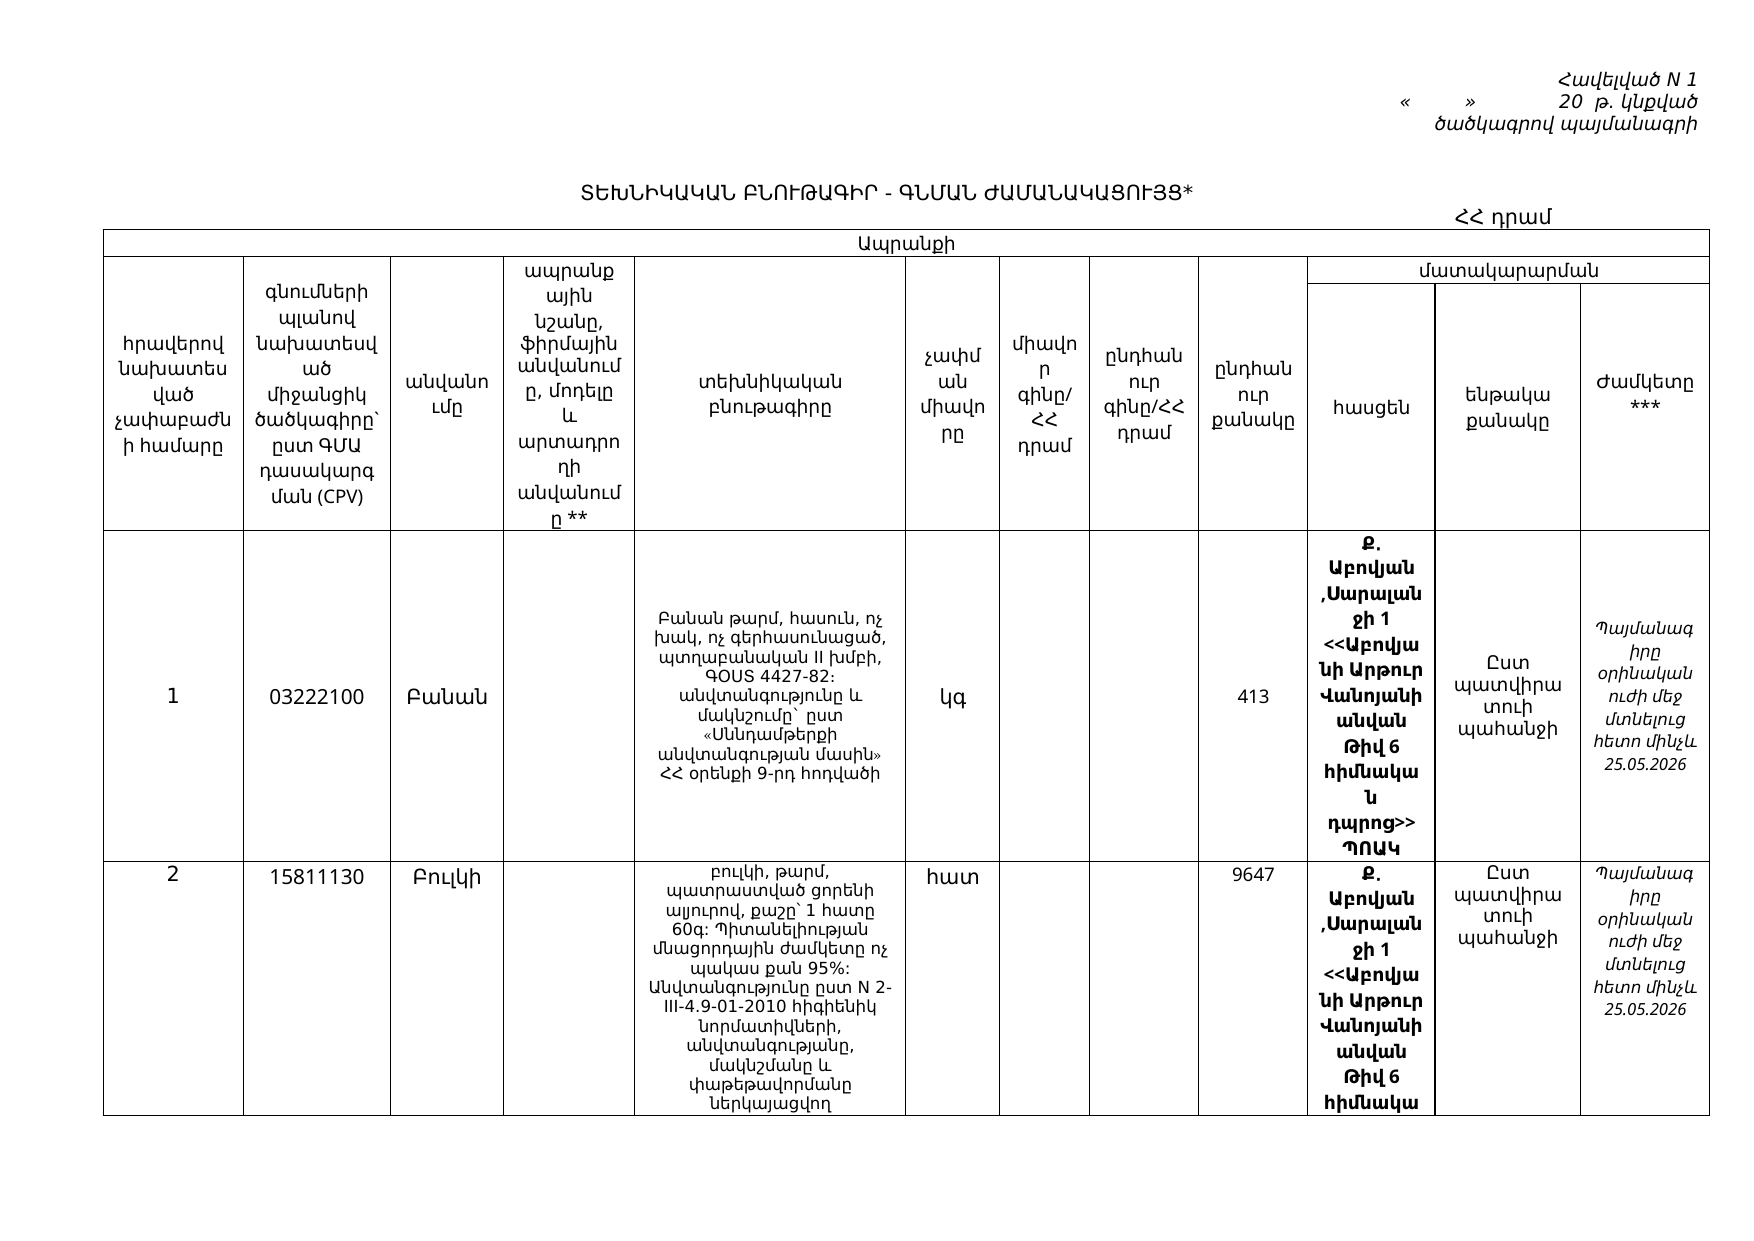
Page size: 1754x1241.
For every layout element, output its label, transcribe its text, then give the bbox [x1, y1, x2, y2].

table_cell Ժամկետը*** [1581, 284, 1709, 530]
table_cell անվանումը [391, 257, 503, 530]
table_header Ապրանքի [104, 230, 1709, 256]
table_cell գնումների պլանով նախատեսված միջանցիկ ծածկագիրը` ըստ ԳՄԱ դասակարգման (CPV) [244, 257, 390, 530]
text ՀՀ դրամ [75, 205, 1698, 229]
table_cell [1436, 862, 1580, 1114]
table_cell չափման միավորը [906, 257, 999, 530]
table_cell 1 [104, 531, 243, 861]
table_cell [1308, 862, 1434, 1114]
table_cell Բանան [391, 531, 503, 861]
text « » 20 թ. կնքված [75, 91, 1698, 113]
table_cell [1581, 862, 1709, 1114]
table_cell Ք․ Աբովյան ,Սարալանջի 1 <<Աբովյանի Արթուր Վանոյանի անվան Թիվ 6 հիմնական դպրոց>> ՊՈԱԿ [1308, 531, 1434, 861]
table_cell Բուլկի [391, 862, 503, 1114]
table_cell 15811130 [244, 862, 390, 1114]
table_cell 413 [1199, 531, 1307, 861]
table_cell հրավերով նախատեսված չափաբաժնի համարը [104, 257, 243, 530]
table_cell [504, 862, 634, 1114]
table_cell հասցեն [1308, 284, 1434, 530]
table_cell ենթակա քանակը [1436, 284, 1580, 530]
table_cell 9647 [1199, 862, 1307, 1114]
text ՏԵԽՆԻԿԱԿԱՆ ԲՆՈՒԹԱԳԻՐ - ԳՆՄԱՆ ԺԱՄԱՆԱԿԱՑՈՒՅՑ* [75, 181, 1698, 205]
table_cell ընդհանուր քանակը [1199, 257, 1307, 530]
table_cell ապրանքային նշանը, ֆիրմային անվանումը, մոդելը և արտադրողի անվանումը ** [504, 257, 634, 530]
table_cell 2 [104, 862, 243, 1114]
table_cell [1090, 862, 1198, 1114]
table_cell [1090, 531, 1198, 861]
table_cell Ըստ պատվիրատուի պահանջի [1436, 531, 1580, 861]
table_cell տեխնիկական բնութագիրը [635, 257, 905, 530]
table_cell մատակարարման [1308, 257, 1709, 282]
table_cell ընդհանուր գինը/ՀՀ դրամ [1090, 257, 1198, 530]
table_cell Բանան թարմ, հասուն, ոչ խակ, ոչ գերհասունացած, պտղաբանական II խմբի, ԳՕՍՏ 4427-82։ անվտանգությունը և մակնշումը` ըստ Սննդամթերքի անվտանգության մասին ՀՀ օրենքի 9-րդ հոդվածի [635, 531, 905, 861]
table_cell [504, 531, 634, 861]
table_cell [1000, 862, 1089, 1114]
table_cell [1000, 531, 1089, 861]
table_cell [635, 862, 905, 1114]
table_cell 03222100 [244, 531, 390, 861]
table_cell Պայմանագիրը օրինական ուժի մեջ մտնելուց հետո մինչև 25.05.2026 [1581, 531, 1709, 861]
table_cell հատ [906, 862, 999, 1114]
text ծածկագրով պայմանագրի [75, 113, 1698, 134]
table_cell կգ [906, 531, 999, 861]
text Հավելված N 1 [75, 69, 1698, 91]
table_cell միավոր գինը/ՀՀ դրամ [1000, 257, 1089, 530]
